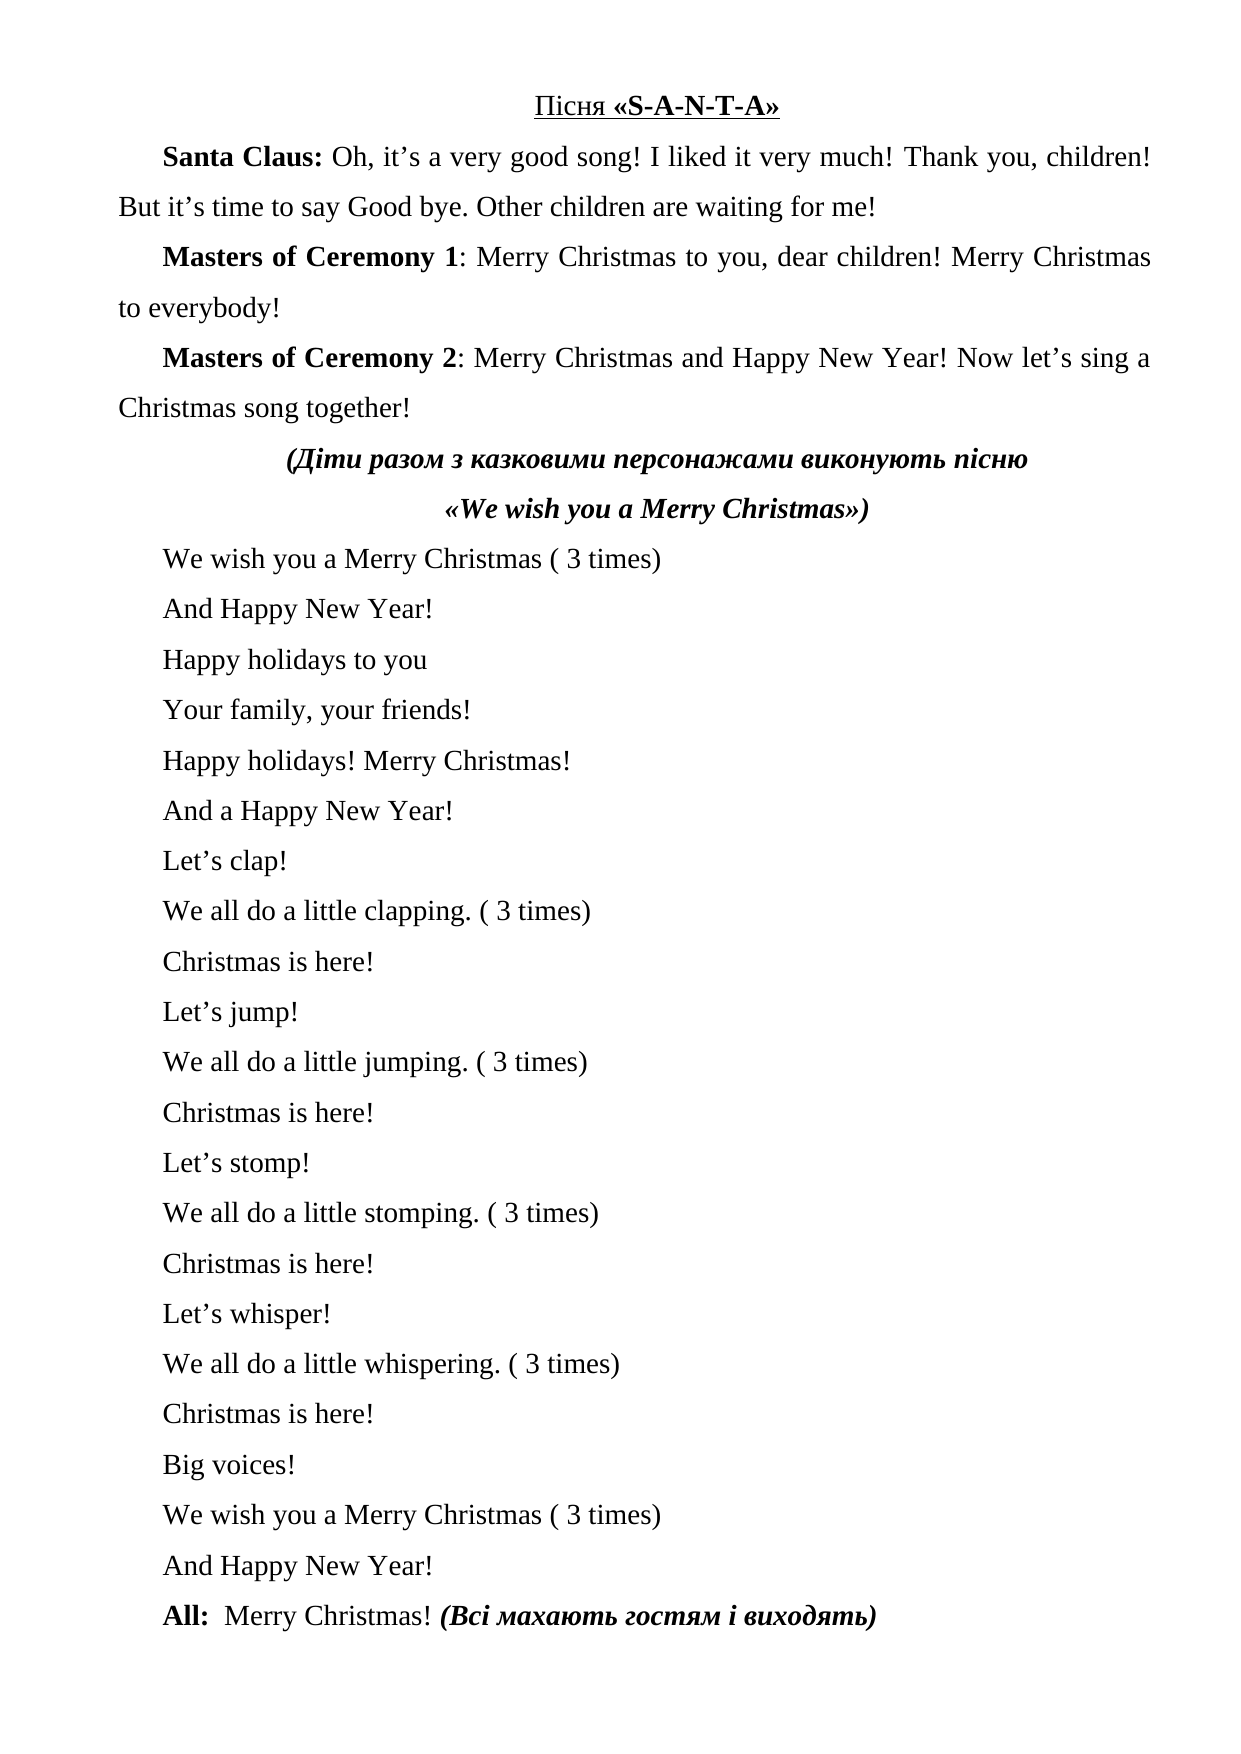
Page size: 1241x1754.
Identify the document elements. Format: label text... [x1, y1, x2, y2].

text Let’s jump! [118, 994, 1152, 1028]
text Let’s whisper! [118, 1296, 1152, 1329]
text And a Happy New Year! [118, 793, 1152, 826]
text Пісня «S-A-N-T-A» [118, 88, 1152, 122]
text Christmas is here! [118, 944, 1152, 977]
text And Happy New Year! [118, 1548, 1152, 1581]
text Christmas is here! [118, 1397, 1152, 1430]
text We all do a little whispering. ( 3 times) [118, 1346, 1152, 1380]
text Big voices! [118, 1447, 1152, 1481]
text We wish you a Merry Christmas ( 3 times) [118, 541, 1152, 575]
text Happy holidays! Merry Christmas! [118, 743, 1152, 776]
text Let’s stomp! [118, 1145, 1152, 1179]
text Let’s clap! [118, 843, 1152, 877]
text We all do a little stomping. ( 3 times) [118, 1195, 1152, 1229]
text We wish you a Merry Christmas ( 3 times) [118, 1497, 1152, 1531]
text Happy holidays to you [118, 642, 1152, 676]
text Your family, your friends! [118, 692, 1152, 726]
text Masters of Ceremony 1: Merry Christmas to you, dear children! Merry Christmas to everybody! [118, 239, 1152, 323]
text We all do a little jumping. ( 3 times) [118, 1044, 1152, 1078]
text (Діти разом з казковими персонажами виконують пісню [118, 441, 1152, 474]
text Santa Claus: Oh, it’s a very good song! I liked it very much! Thank you, children! But it’s time to say Good bye. Other children are waiting for me! [118, 139, 1152, 223]
text And Happy New Year! [118, 592, 1152, 625]
text We all do a little clapping. ( 3 times) [118, 893, 1152, 927]
text Christmas is here! [118, 1095, 1152, 1128]
text Christmas is here! [118, 1246, 1152, 1279]
text «We wish you a Merry Christmas») [118, 491, 1152, 524]
text Masters of Ceremony 2: Merry Christmas and Happy New Year! Now let’s sing a Christmas song together! [118, 340, 1152, 424]
text All: Merry Christmas! (Всі махають гостям і виходять) [118, 1598, 1152, 1631]
